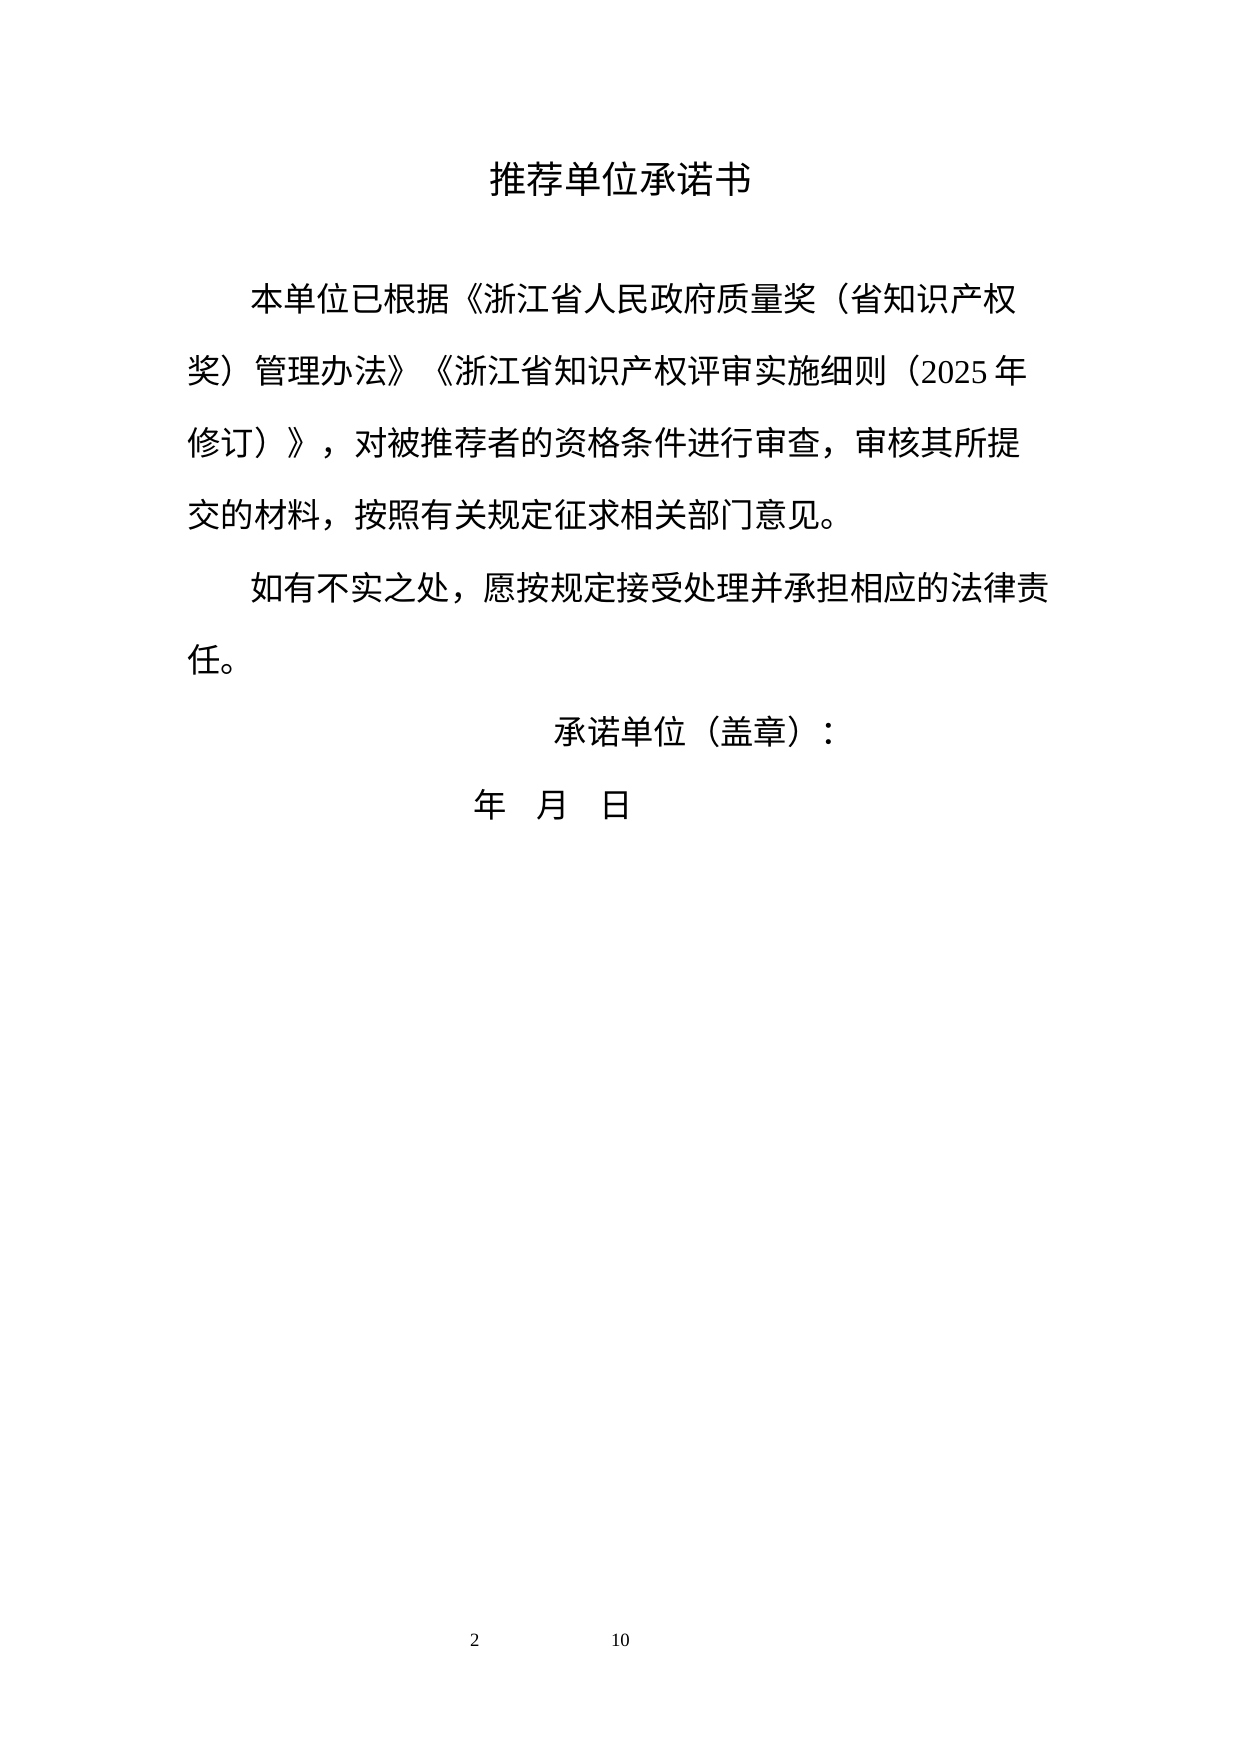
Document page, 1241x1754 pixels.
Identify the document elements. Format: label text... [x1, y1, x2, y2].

text 如有不实之处，愿按规定接受处理并承担相应的法律责任。 [187, 562, 1053, 682]
text 承诺单位（盖章）： [187, 706, 928, 754]
text 推荐单位承诺书 [187, 150, 1053, 204]
text 本单位已根据《浙江省人民政府质量奖（省知识产权奖）管理办法》《浙江省知识产权评审实施细则（2025年修订）》，对被推荐者的资格条件进行审查，审核其所提交的材料，按照有关规定征求相关部门意见。 [187, 272, 1053, 537]
text 年 月 日 [187, 778, 1053, 827]
